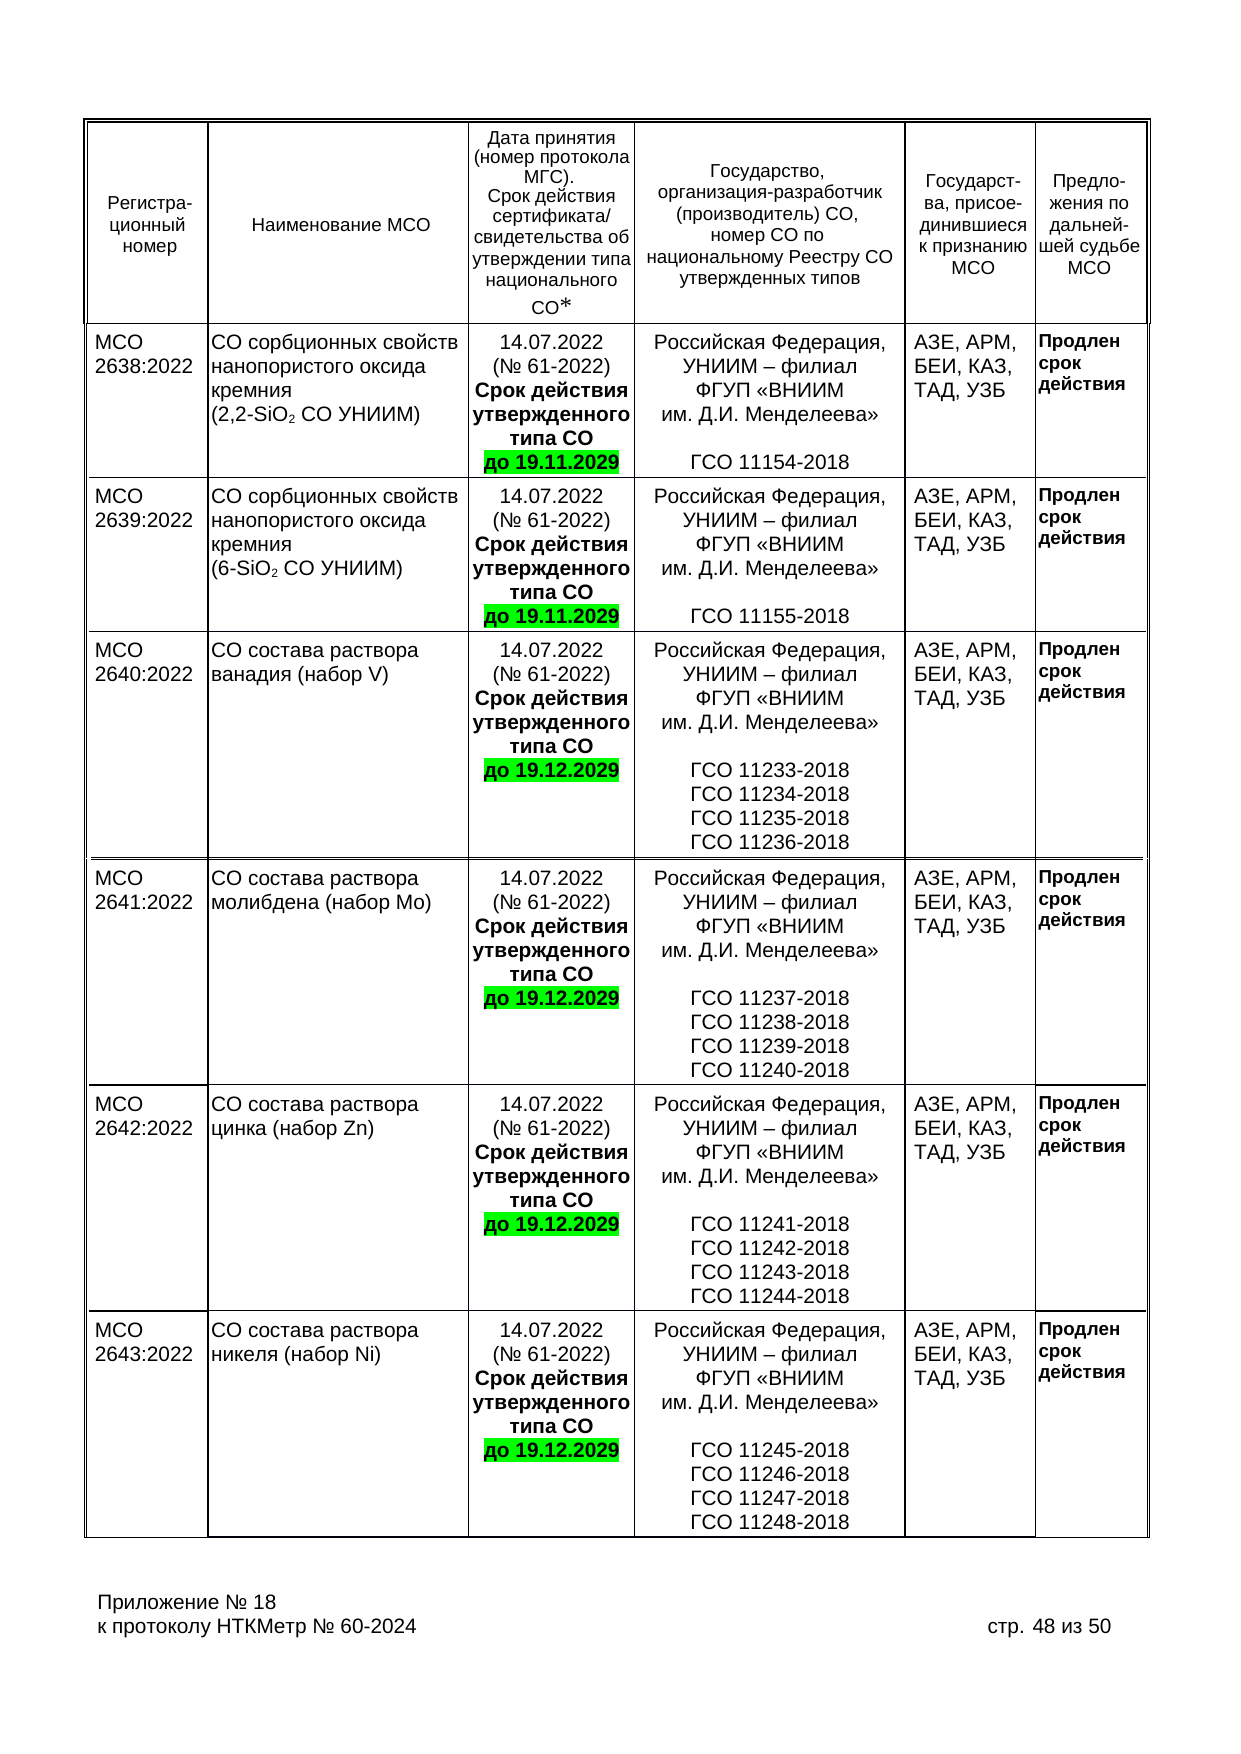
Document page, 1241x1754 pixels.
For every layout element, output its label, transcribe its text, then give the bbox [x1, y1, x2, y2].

table_cell СО состава раствора молибдена (набор Mo) [209, 860, 468, 1084]
table_cell Российская Федерация, УНИИМ – филиал ФГУП «ВНИИМ им. Д.И. Менделеева» ГСО 11237-2018 ГСО 11238-2018 ГСО 11239-2018 ГСО 11240-2018 [635, 860, 904, 1084]
table_cell МСО 2641:2022 [87, 857, 207, 1084]
table_cell Продлен срок действия [1036, 857, 1147, 1084]
table_cell МСО 2642:2022 [87, 1084, 207, 1310]
table_header Дата принятия (номер протокола МГС). Срок действия сертификата/ свидетельства об утверждении типа национального СО* [469, 123, 634, 322]
table_cell Продлен срок действия [1036, 1084, 1147, 1310]
table_header Регистра-ционный номер [88, 123, 207, 322]
table_cell Российская Федерация, УНИИМ – филиал ФГУП «ВНИИМ им. Д.И. Менделеева» ГСО 11245-2018 ГСО 11246-2018 ГСО 11247-2018 ГСО 11248-2018 [635, 1311, 904, 1536]
table_cell Российская Федерация, УНИИМ – филиал ФГУП «ВНИИМ им. Д.И. Менделеева» ГСО 11155-2018 [635, 478, 904, 631]
table_cell СО сорбционных свойств нанопористого оксида кремния (2,2-SiO2 СО УНИИМ) [209, 324, 468, 477]
table_cell АЗЕ, АРМ, БЕИ, КАЗ, ТАД, УЗБ [906, 1085, 1035, 1310]
table_cell Российская Федерация, УНИИМ – филиал ФГУП «ВНИИМ им. Д.И. Менделеева» ГСО 11154-2018 [635, 324, 904, 477]
table_cell Продлен срок действия [1036, 1310, 1147, 1536]
table_cell МСО 2640:2022 [87, 631, 207, 857]
table_cell АЗЕ, АРМ, БЕИ, КАЗ, ТАД, УЗБ [906, 860, 1035, 1084]
table_header Наименование МСО [209, 123, 468, 322]
table_cell СО состава раствора никеля (набор Ni) [209, 1311, 468, 1536]
table_cell 14.07.2022 (№ 61-2022) Срок действия утвержденного типа СО до 19.12.2029 [469, 1085, 634, 1310]
table_cell Российская Федерация, УНИИМ – филиал ФГУП «ВНИИМ им. Д.И. Менделеева» ГСО 11241-2018 ГСО 11242-2018 ГСО 11243-2018 ГСО 11244-2018 [635, 1085, 904, 1310]
table_cell СО состава раствора цинка (набор Zn) [209, 1085, 468, 1310]
table_cell СО сорбционных свойств нанопористого оксида кремния (6-SiO2 СО УНИИМ) [209, 478, 468, 631]
table_cell СО состава раствора ванадия (набор V) [209, 632, 468, 857]
table_cell МСО 2643:2022 [87, 1310, 207, 1536]
table_cell МСО 2638:2022 [87, 324, 207, 477]
table_cell 14.07.2022 (№ 61-2022) Срок действия утвержденного типа СО до 19.11.2029 [469, 478, 634, 631]
table_cell Продлен срок действия [1036, 631, 1147, 857]
table_header Государст-ва, присое-динившиеся к признанию МСО [906, 123, 1035, 322]
table_cell АЗЕ, АРМ, БЕИ, КАЗ, ТАД, УЗБ [906, 1311, 1035, 1536]
table_cell 14.07.2022 (№ 61-2022) Срок действия утвержденного типа СО до 19.12.2029 [469, 632, 634, 857]
table_cell АЗЕ, АРМ, БЕИ, КАЗ, ТАД, УЗБ [906, 478, 1035, 631]
table_header Государство, организация-разработчик (производитель) СО, номер СО по национальному Реестру СО утвержденных типов [635, 123, 904, 322]
table_header Предло-жения по дальней- шей судьбе МСО [1036, 123, 1146, 322]
table_cell 14.07.2022 (№ 61-2022) Срок действия утвержденного типа СО до 19.12.2029 [469, 860, 634, 1084]
table_cell 14.07.2022 (№ 61-2022) Срок действия утвержденного типа СО до 19.12.2029 [469, 1311, 634, 1536]
table_cell АЗЕ, АРМ, БЕИ, КАЗ, ТАД, УЗБ [906, 632, 1035, 857]
table_cell Продлен срок действия [1036, 477, 1147, 631]
table_cell Продлен срок действия [1036, 324, 1147, 477]
table_cell Российская Федерация, УНИИМ – филиал ФГУП «ВНИИМ им. Д.И. Менделеева» ГСО 11233-2018 ГСО 11234-2018 ГСО 11235-2018 ГСО 11236-2018 [635, 632, 904, 857]
table_cell МСО 2639:2022 [87, 477, 207, 631]
table_cell АЗЕ, АРМ, БЕИ, КАЗ, ТАД, УЗБ [906, 324, 1035, 477]
table_cell 14.07.2022 (№ 61-2022) Срок действия утвержденного типа СО до 19.11.2029 [469, 324, 634, 477]
